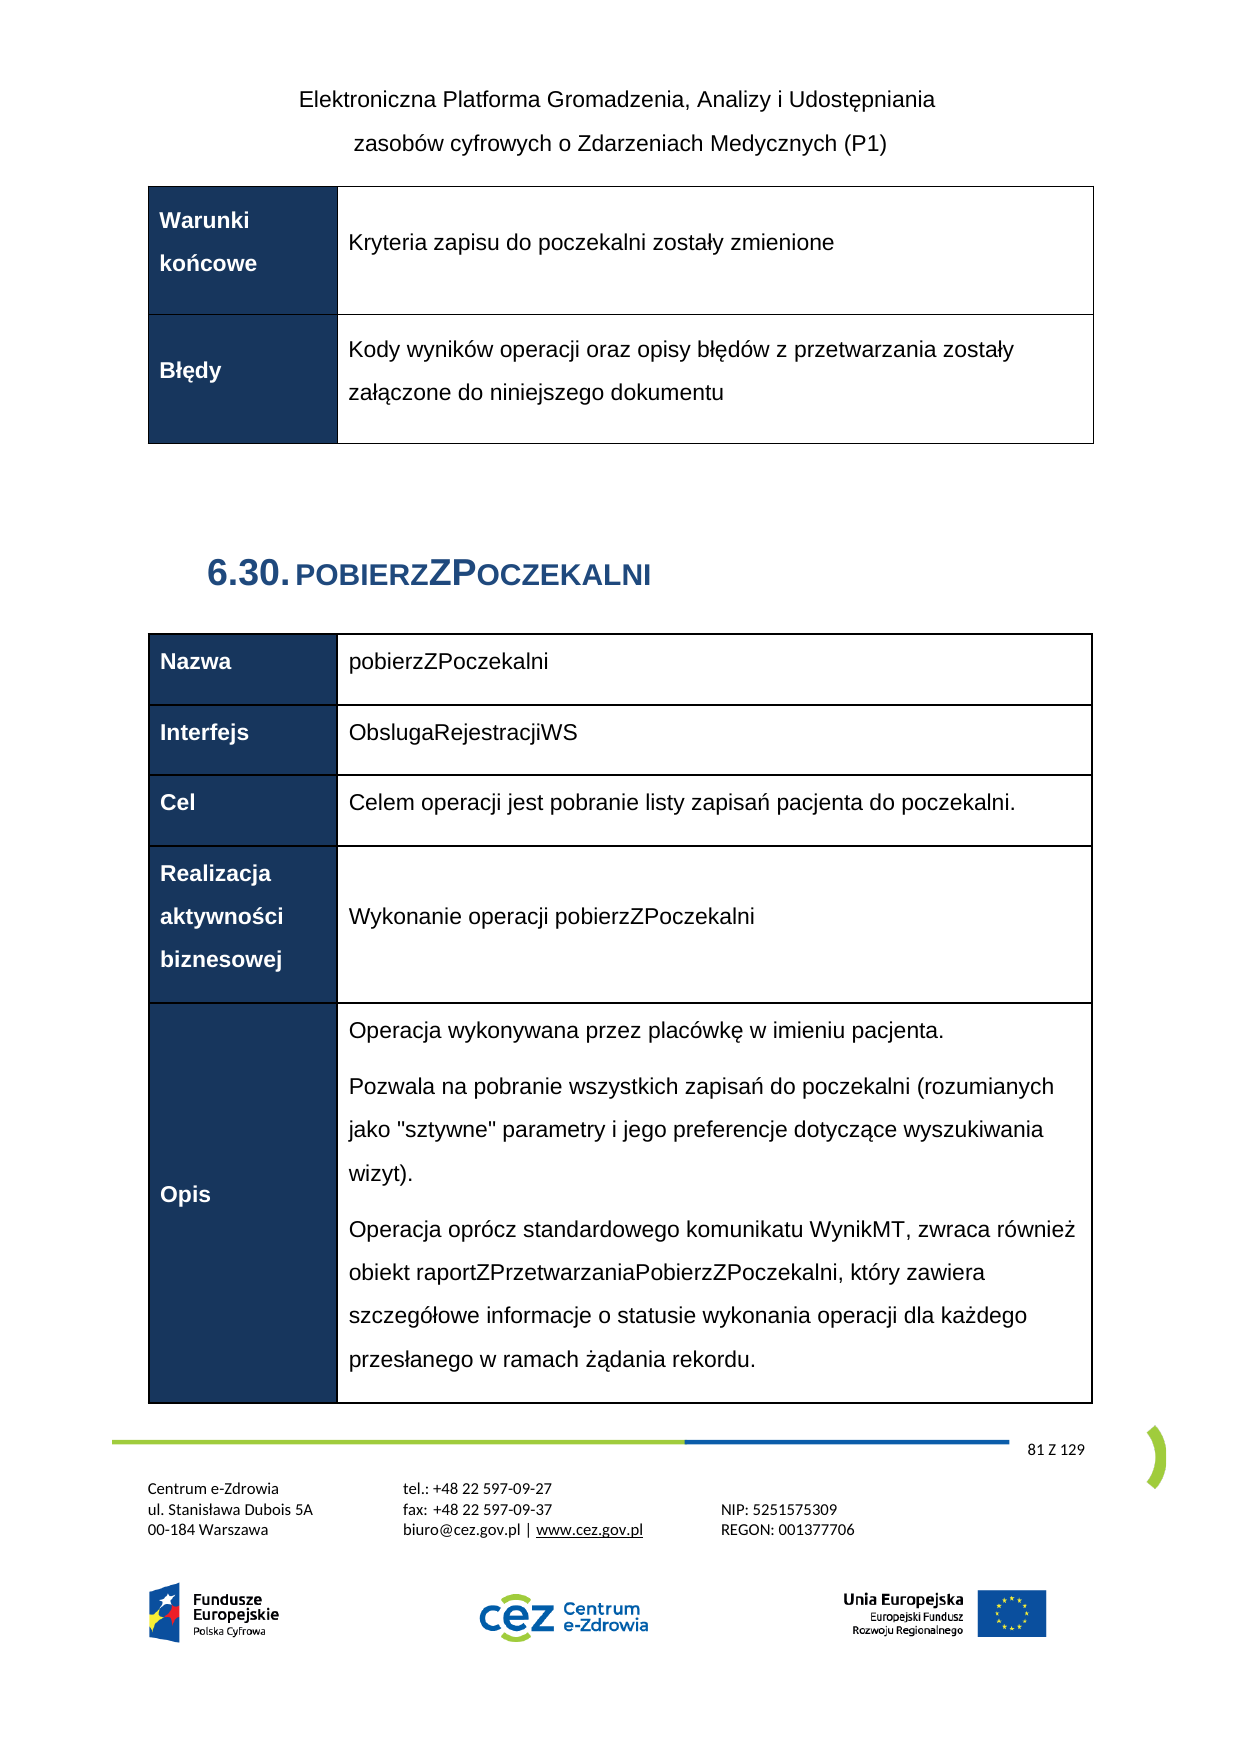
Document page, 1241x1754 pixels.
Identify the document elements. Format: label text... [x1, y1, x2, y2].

picture [142, 1580, 285, 1645]
table_cell Błędy [149, 315, 337, 443]
table_header Nazwa [150, 635, 336, 704]
table_cell Kryteria zapisu do poczekalni zostały zmienione [338, 187, 1093, 314]
table_cell Wykonanie operacji pobierzZPoczekalni [338, 847, 1091, 1002]
table_cell Realizacja aktywności biznesowej [150, 847, 336, 1002]
table_header pobierzZPoczekalni [338, 635, 1091, 704]
picture [477, 1594, 649, 1642]
table_cell Cel [150, 776, 336, 845]
table_cell Celem operacji jest pobranie listy zapisań pacjenta do poczekalni. [338, 776, 1091, 845]
picture [1146, 1425, 1167, 1489]
table_cell Kody wyników operacji oraz opisy błędów z przetwarzania zostały załączone do niniejszego dokumentu [338, 315, 1093, 443]
table_cell Opis [150, 1004, 336, 1402]
table_cell ObslugaRejestracjiWS [338, 706, 1091, 774]
table_cell Operacja wykonywana przez placówkę w imieniu pacjenta. Pozwala na pobranie wszystkich zapisań do poczekalni (rozumianych jako "sztywne" parametry i jego preferencje dotyczące wyszukiwania wizyt). Operacja oprócz standardowego komunikatu WynikMT, zwraca również obiekt raportZPrzetwarzaniaPobierzZPoczekalni, który zawiera szczegółowe informacje o statusie wykonania operacji dla każdego przesłanego w ramach żądania rekordu. [338, 1004, 1091, 1402]
subtitle pobierzZPoczekalni [207, 550, 1093, 593]
table_cell Interfejs [150, 706, 336, 774]
picture [835, 1588, 1055, 1638]
table_cell Warunki końcowe [149, 187, 337, 314]
